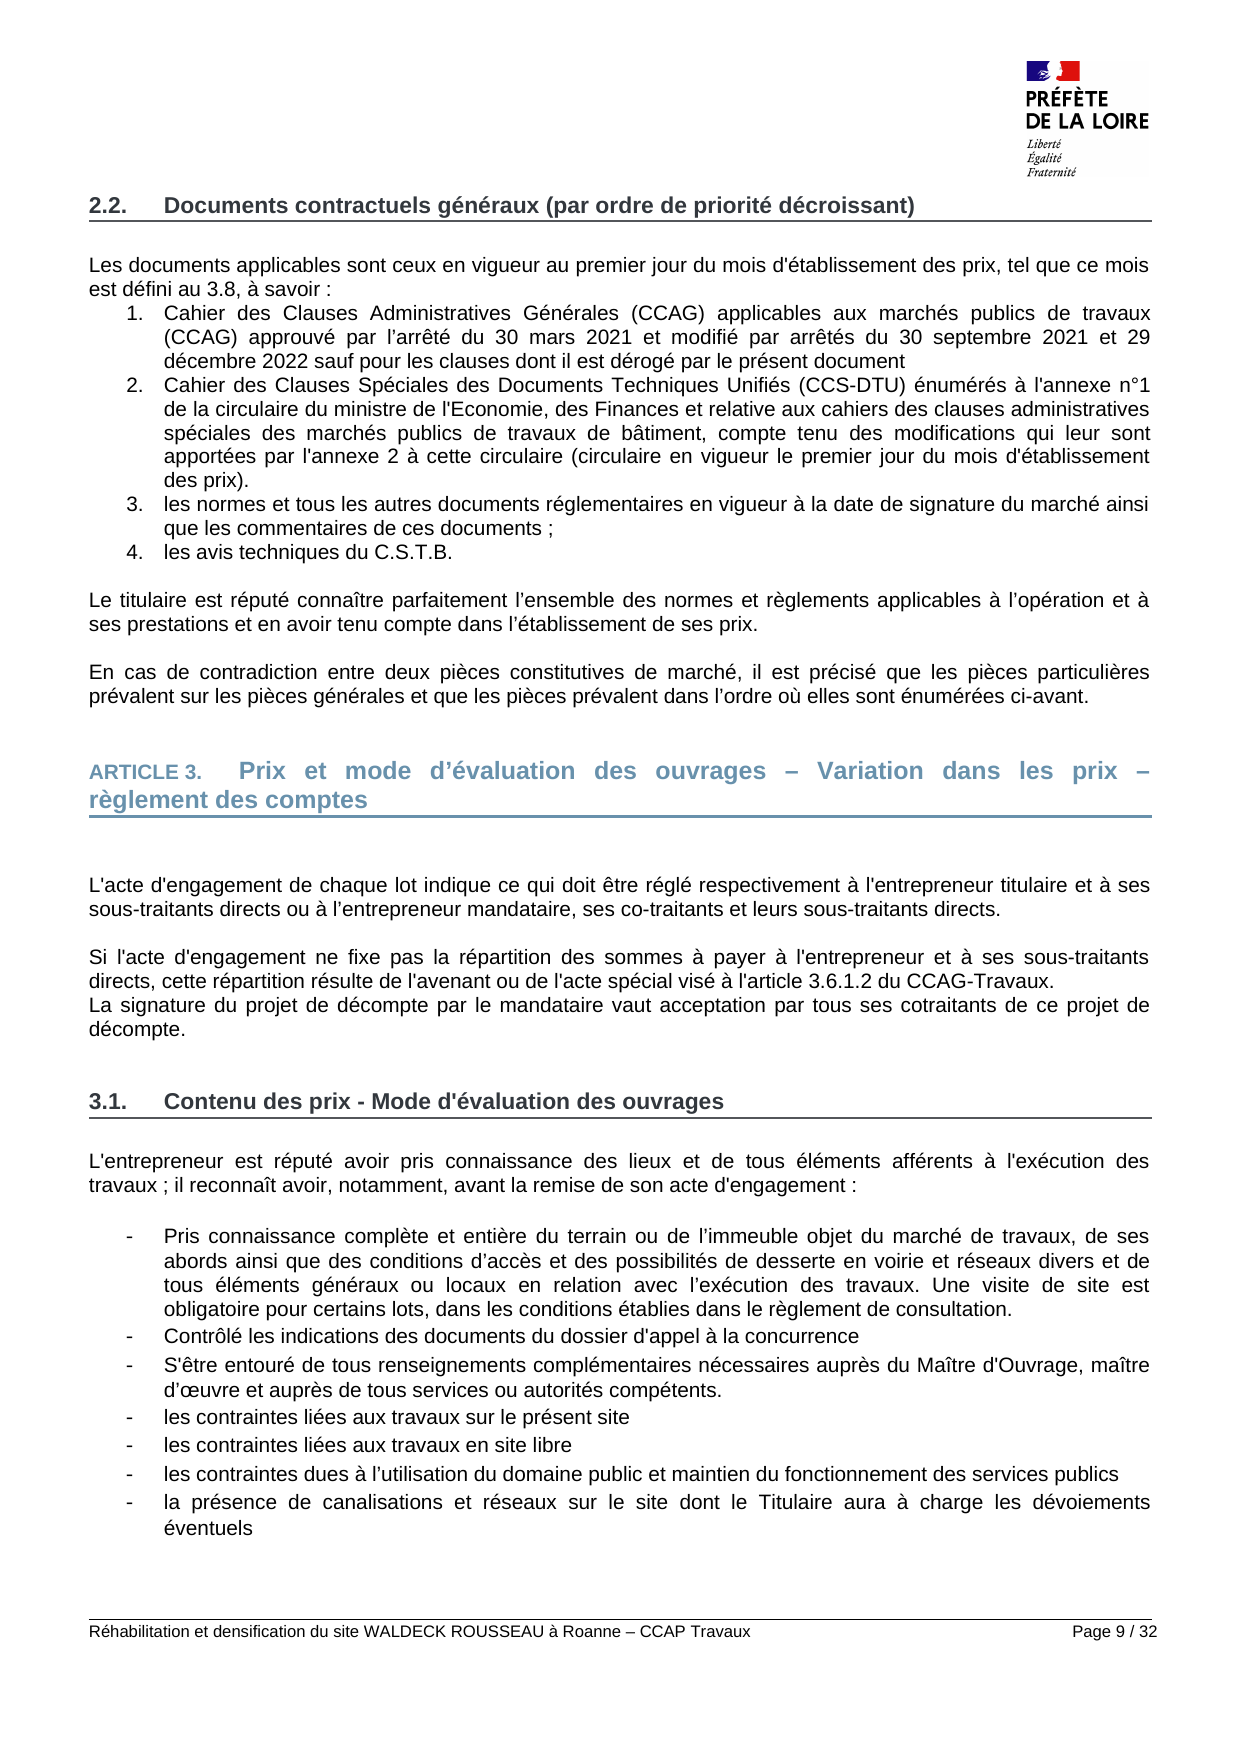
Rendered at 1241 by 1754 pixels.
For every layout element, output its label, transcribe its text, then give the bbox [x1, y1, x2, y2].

subtitle Contenu des prix - Mode d'évaluation des ouvrages [89, 1088, 1152, 1117]
list les normes et tous les autres documents réglementaires en vigueur à la date de signature du marché ainsi que les commentaires de ces documents ; [126, 492, 1152, 540]
subtitle Documents contractuels généraux (par ordre de priorité décroissant) [89, 192, 1152, 220]
text Si l'acte d'engagement ne fixe pas la répartition des sommes à payer à l'entrepreneur et à ses sous-traitants directs, cette répartition résulte de l'avenant ou de l'acte spécial visé à l'article 3.6.1.2 du CCAG-Travaux. [89, 944, 1152, 992]
list Cahier des Clauses Spéciales des Documents Techniques Unifiés (CCS-DTU) énumérés à l'annexe n°1 de la circulaire du ministre de l'Economie, des Finances et relative aux cahiers des clauses administratives spéciales des marchés publics de travaux de bâtiment, compte tenu des modifications qui leur sont apportées par l'annexe 2 à cette circulaire (circulaire en vigueur le premier jour du mois d'établissement des prix). [126, 372, 1152, 492]
list Cahier des Clauses Administratives Générales (CCAG) applicables aux marchés publics de travaux (CCAG) approuvé par l’arrêté du 30 mars 2021 et modifié par arrêtés du 30 septembre 2021 et 29 décembre 2022 sauf pour les clauses dont il est dérogé par le présent document [126, 301, 1152, 372]
list Contrôlé les indications des documents du dossier d'appel à la concurrence [126, 1321, 1152, 1350]
list les avis techniques du C.S.T.B. [126, 540, 1152, 564]
subtitle Prix et mode d’évaluation des ouvrages – Variation dans les prix – règlement des comptes [89, 756, 1152, 815]
text En cas de contradiction entre deux pièces constitutives de marché, il est précisé que les pièces particulières prévalent sur les pièces générales et que les pièces prévalent dans l’ordre où elles sont énumérées ci-avant. [89, 660, 1152, 708]
picture [1026, 61, 1149, 177]
list les contraintes liées aux travaux sur le présent site [126, 1402, 1152, 1431]
text L'entrepreneur est réputé avoir pris connaissance des lieux et de tous éléments afférents à l'exécution des travaux ; il reconnaît avoir, notamment, avant la remise de son acte d'engagement : [89, 1149, 1152, 1197]
list les contraintes dues à l’utilisation du domaine public et maintien du fonctionnement des services publics [126, 1459, 1152, 1487]
text Le titulaire est réputé connaître parfaitement l’ensemble des normes et règlements applicables à l’opération et à ses prestations et en avoir tenu compte dans l’établissement de ses prix. [89, 588, 1152, 636]
list Pris connaissance complète et entière du terrain ou de l’immeuble objet du marché de travaux, de ses abords ainsi que des conditions d’accès et des possibilités de desserte en voirie et réseaux divers et de tous éléments généraux ou locaux en relation avec l’exécution des travaux. Une visite de site est obligatoire pour certains lots, dans les conditions établies dans le règlement de consultation. [126, 1221, 1152, 1321]
list S'être entouré de tous renseignements complémentaires nécessaires auprès du Maître d'Ouvrage, maître d’œuvre et auprès de tous services ou autorités compétents. [126, 1350, 1152, 1402]
list les contraintes liées aux travaux en site libre [126, 1431, 1152, 1459]
text L'acte d'engagement de chaque lot indique ce qui doit être réglé respectivement à l'entrepreneur titulaire et à ses sous-traitants directs ou à l’entrepreneur mandataire, ses co-traitants et leurs sous-traitants directs. [89, 873, 1152, 921]
list la présence de canalisations et réseaux sur le site dont le Titulaire aura à charge les dévoiements éventuels [126, 1487, 1152, 1540]
text La signature du projet de décompte par le mandataire vaut acceptation par tous ses cotraitants de ce projet de décompte. [89, 992, 1152, 1040]
text Les documents applicables sont ceux en vigueur au premier jour du mois d'établissement des prix, tel que ce mois est défini au 3.8, à savoir : [89, 253, 1152, 301]
